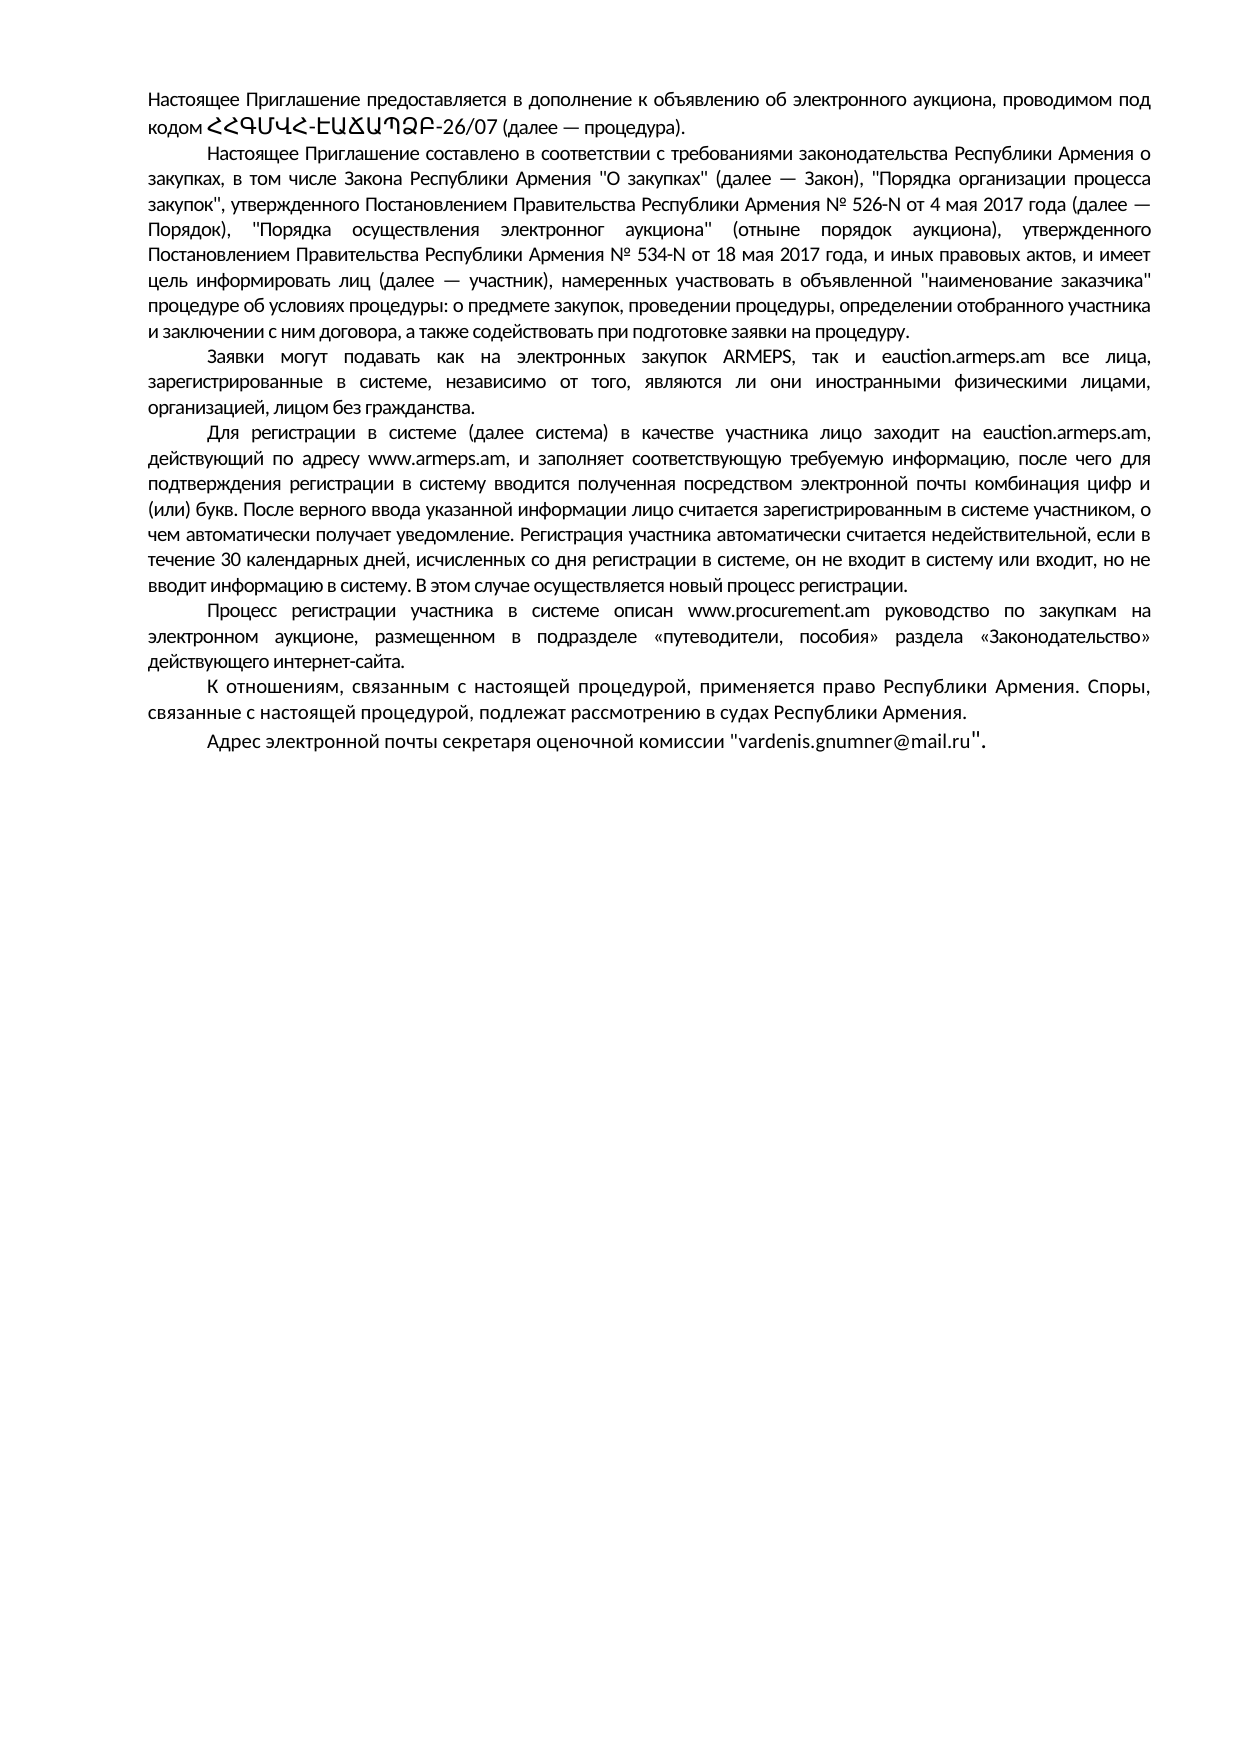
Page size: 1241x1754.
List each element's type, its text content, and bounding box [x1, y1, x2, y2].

text Процесс регистрации участника в системе описан www.procurement.am руководство по закупкам на электронном аукционе, размещенном в подразделе «путеводители, пособия» раздела «Законодательство» действующего интернет-сайта. [148, 597, 1152, 674]
text Настоящее Приглашение составлено в соответствии с требованиями законодательства Республики Армения о закупках, в том числе Закона Республики Армения "О закупках" (далее — Закон), "Порядка организации процесса закупок", утвержденного Постановлением Правительства Республики Армения № 526-N от 4 мая 2017 года (далее — Порядок), "Порядка осуществления электронног аукциона" (отныне порядок аукциона), утвержденного Постановлением Правительства Республики Армения № 534-N от 18 мая 2017 года, и иных правовых актов, и имеет цель информировать лиц (далее — участник), намеренных участвовать в объявленной "наименование заказчика" процедуре об условиях процедуры: о предмете закупок, проведении процедуры, определении отобранного участника и заключении с ним договора, а также содействовать при подготовке заявки на процедуру. [148, 140, 1152, 343]
text К отношениям, связанным с настоящей процедурой, применяется право Республики Армения. Споры, связанные с настоящей процедурой, подлежат рассмотрению в судах Республики Армения. [148, 674, 1152, 724]
text Настоящее Приглашение предоставляется в дополнение к объявлению об электронного аукциона, проводимом под кодом ՀՀԳՄՎՀ-ԷԱՃԱՊՁԲ-26/07 (далее — процедура). [148, 86, 1152, 140]
text Адрес электронной почты секретаря оценочной комиссии "vardenis.gnumner@mail.ru". [148, 724, 1152, 755]
text Для регистрации в системе (далее система) в качестве участника лицо заходит на eauction.armeps.am, действующий по адресу www.armeps.am, и заполняет соответствующую требуемую информацию, после чего для подтверждения регистрации в систему вводится полученная посредством электронной почты комбинация цифр и (или) букв. После верного ввода указанной информации лицо считается зарегистрированным в системе участником, о чем автоматически получает уведомление. Регистрация участника автоматически считается недействительной, если в течение 30 календарных дней, исчисленных со дня регистрации в системе, он не входит в систему или входит, но не вводит информацию в систему. В этом случае осуществляется новый процесс регистрации. [148, 419, 1152, 597]
text Заявки могут подавать как на электронных закупок ARMEPS, так и eauction.armeps.am все лица, зарегистрированные в системе, независимо от того, являются ли они иностранными физическими лицами, организацией, лицом без гражданства. [148, 343, 1152, 419]
